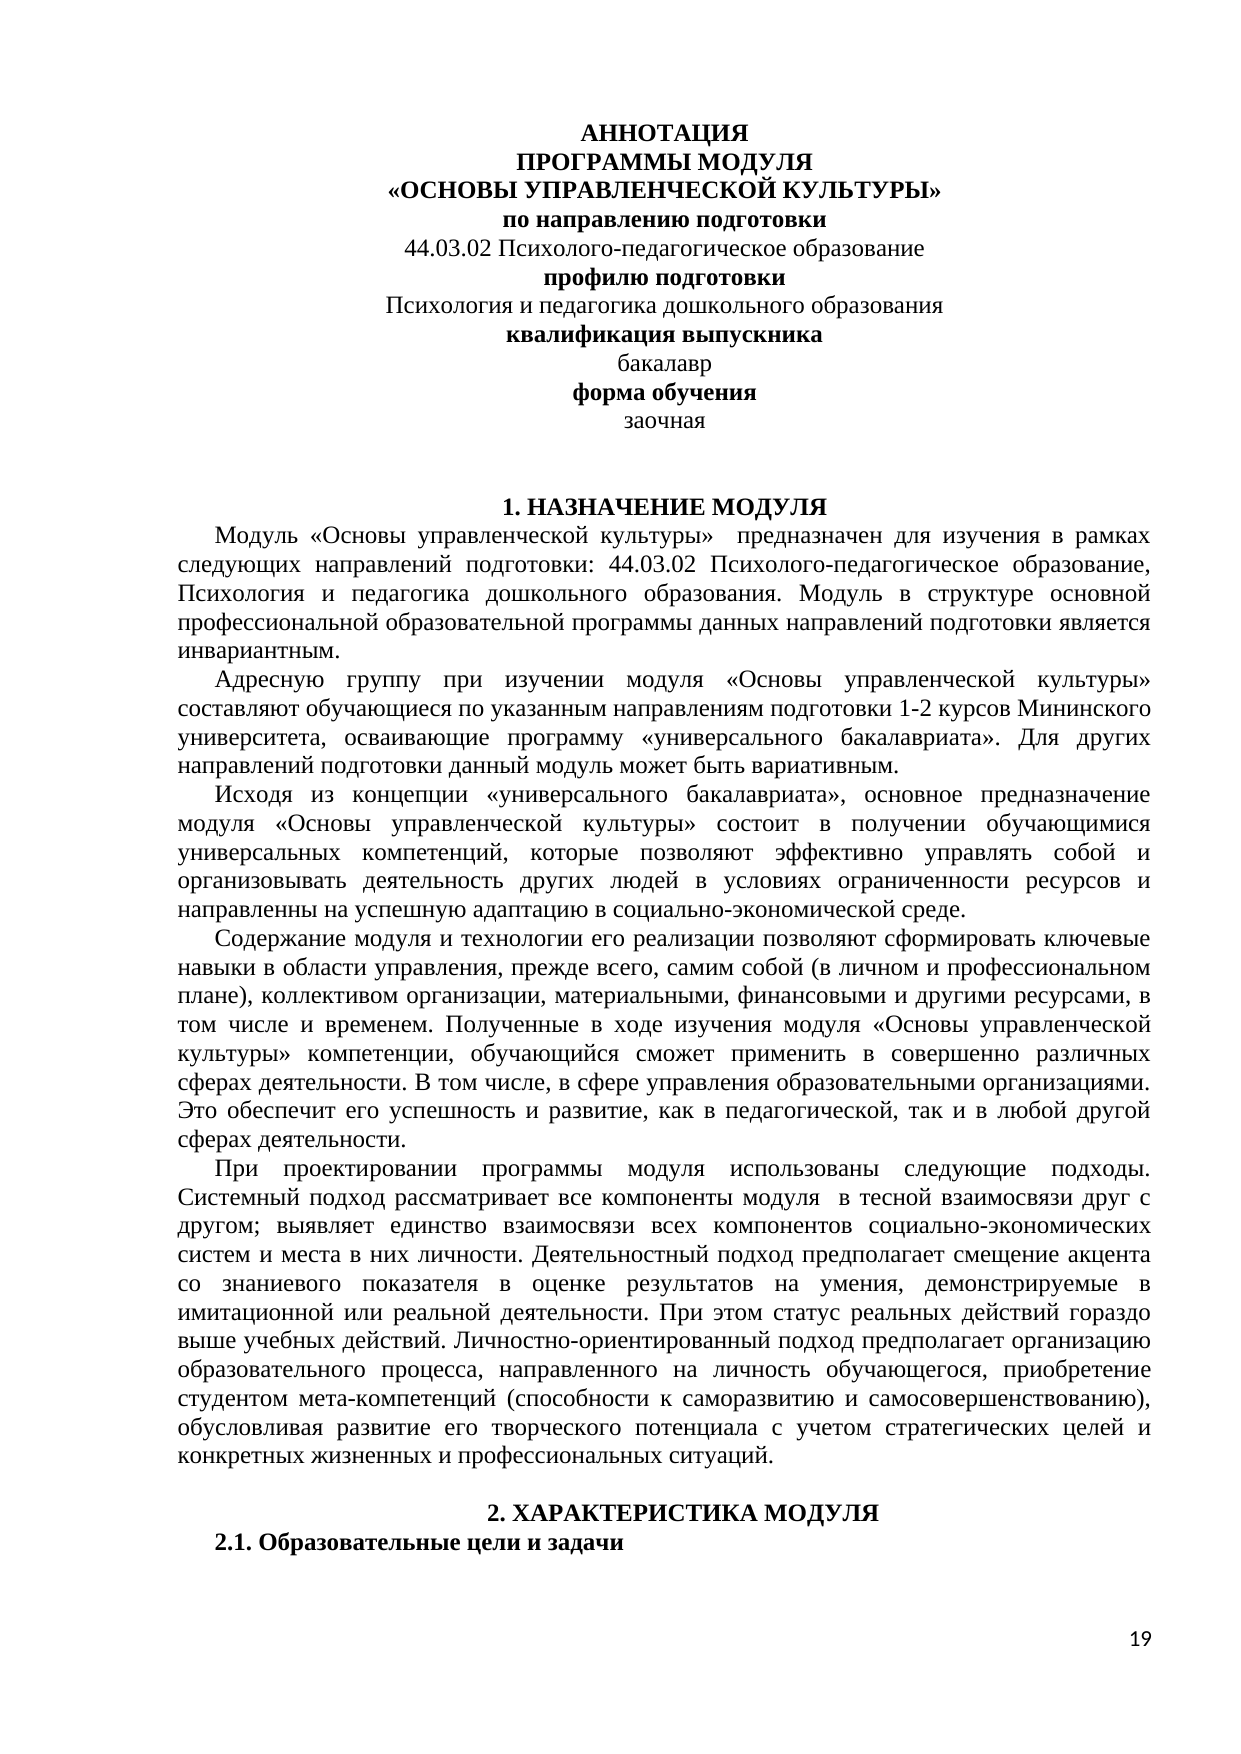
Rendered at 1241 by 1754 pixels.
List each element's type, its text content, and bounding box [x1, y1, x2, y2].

text программЫ модуля [177, 147, 1152, 176]
text АННОТАЦИЯ [177, 118, 1152, 147]
text Исходя из концепции «универсального бакалавриата», основное предназначение модуля «Основы управленческой культуры» состоит в получении обучающимися универсальных компетенций, которые позволяют эффективно управлять собой и организовывать деятельность других людей в условиях ограниченности ресурсов и направленны на успешную адаптацию в социально-экономической среде. [177, 779, 1152, 923]
text 1. назначение модуля [177, 492, 1152, 521]
text профилю подготовки [177, 262, 1152, 291]
text 44.03.02 Психолого-педагогическое образование [177, 233, 1152, 262]
text Модуль «Основы управленческой культуры» предназначен для изучения в рамках следующих направлений подготовки: 44.03.02 Психолого-педагогическое образование, Психология и педагогика дошкольного образования. Модуль в структуре основной профессиональной образовательной программы данных направлений подготовки является инвариантным. [177, 521, 1152, 664]
text квалификация выпускника [177, 319, 1152, 348]
text 2.1. Образовательные цели и задачи [177, 1527, 1152, 1556]
text по направлению подготовки [177, 204, 1152, 233]
text 2. ХАРАКТЕРИСТИКА МОДУЛЯ [177, 1498, 1152, 1527]
text форма обучения [177, 377, 1152, 406]
text заочная [177, 406, 1152, 434]
text Адресную группу при изучении модуля «Основы управленческой культуры» составляют обучающиеся по указанным направлениям подготовки 1-2 курсов Мининского университета, осваивающие программу «универсального бакалавриата». Для других направлений подготовки данный модуль может быть вариативным. [177, 664, 1152, 779]
text При проектировании программы модуля использованы следующие подходы. Системный подход рассматривает все компоненты модуля в тесной взаимосвязи друг с другом; выявляет единство взаимосвязи всех компонентов социально-экономических систем и места в них личности. Деятельностный подход предполагает смещение акцента со знаниевого показателя в оценке результатов на умения, демонстрируемые в имитационной или реальной деятельности. При этом статус реальных действий гораздо выше учебных действий. Личностно-ориентированный подход предполагает организацию образовательного процесса, направленного на личность обучающегося, приобретение студентом мета-компетенций (способности к саморазвитию и самосовершенствованию), обусловливая развитие его творческого потенциала с учетом стратегических целей и конкретных жизненных и профессиональных ситуаций. [177, 1153, 1152, 1469]
text Психология и педагогика дошкольного образования [177, 291, 1152, 319]
text Содержание модуля и технологии его реализации позволяют сформировать ключевые навыки в области управления, прежде всего, самим собой (в личном и профессиональном плане), коллективом организации, материальными, финансовыми и другими ресурсами, в том числе и временем. Полученные в ходе изучения модуля «Основы управленческой культуры» компетенции, обучающийся сможет применить в совершенно различных сферах деятельности. В том числе, в сфере управления образовательными организациями. Это обеспечит его успешность и развитие, как в педагогической, так и в любой другой сферах деятельности. [177, 923, 1152, 1153]
text бакалавр [177, 348, 1152, 377]
text «ОСНОВЫ УПРАВЛЕНЧЕСКОЙ КУЛЬТУРЫ» [177, 176, 1152, 204]
